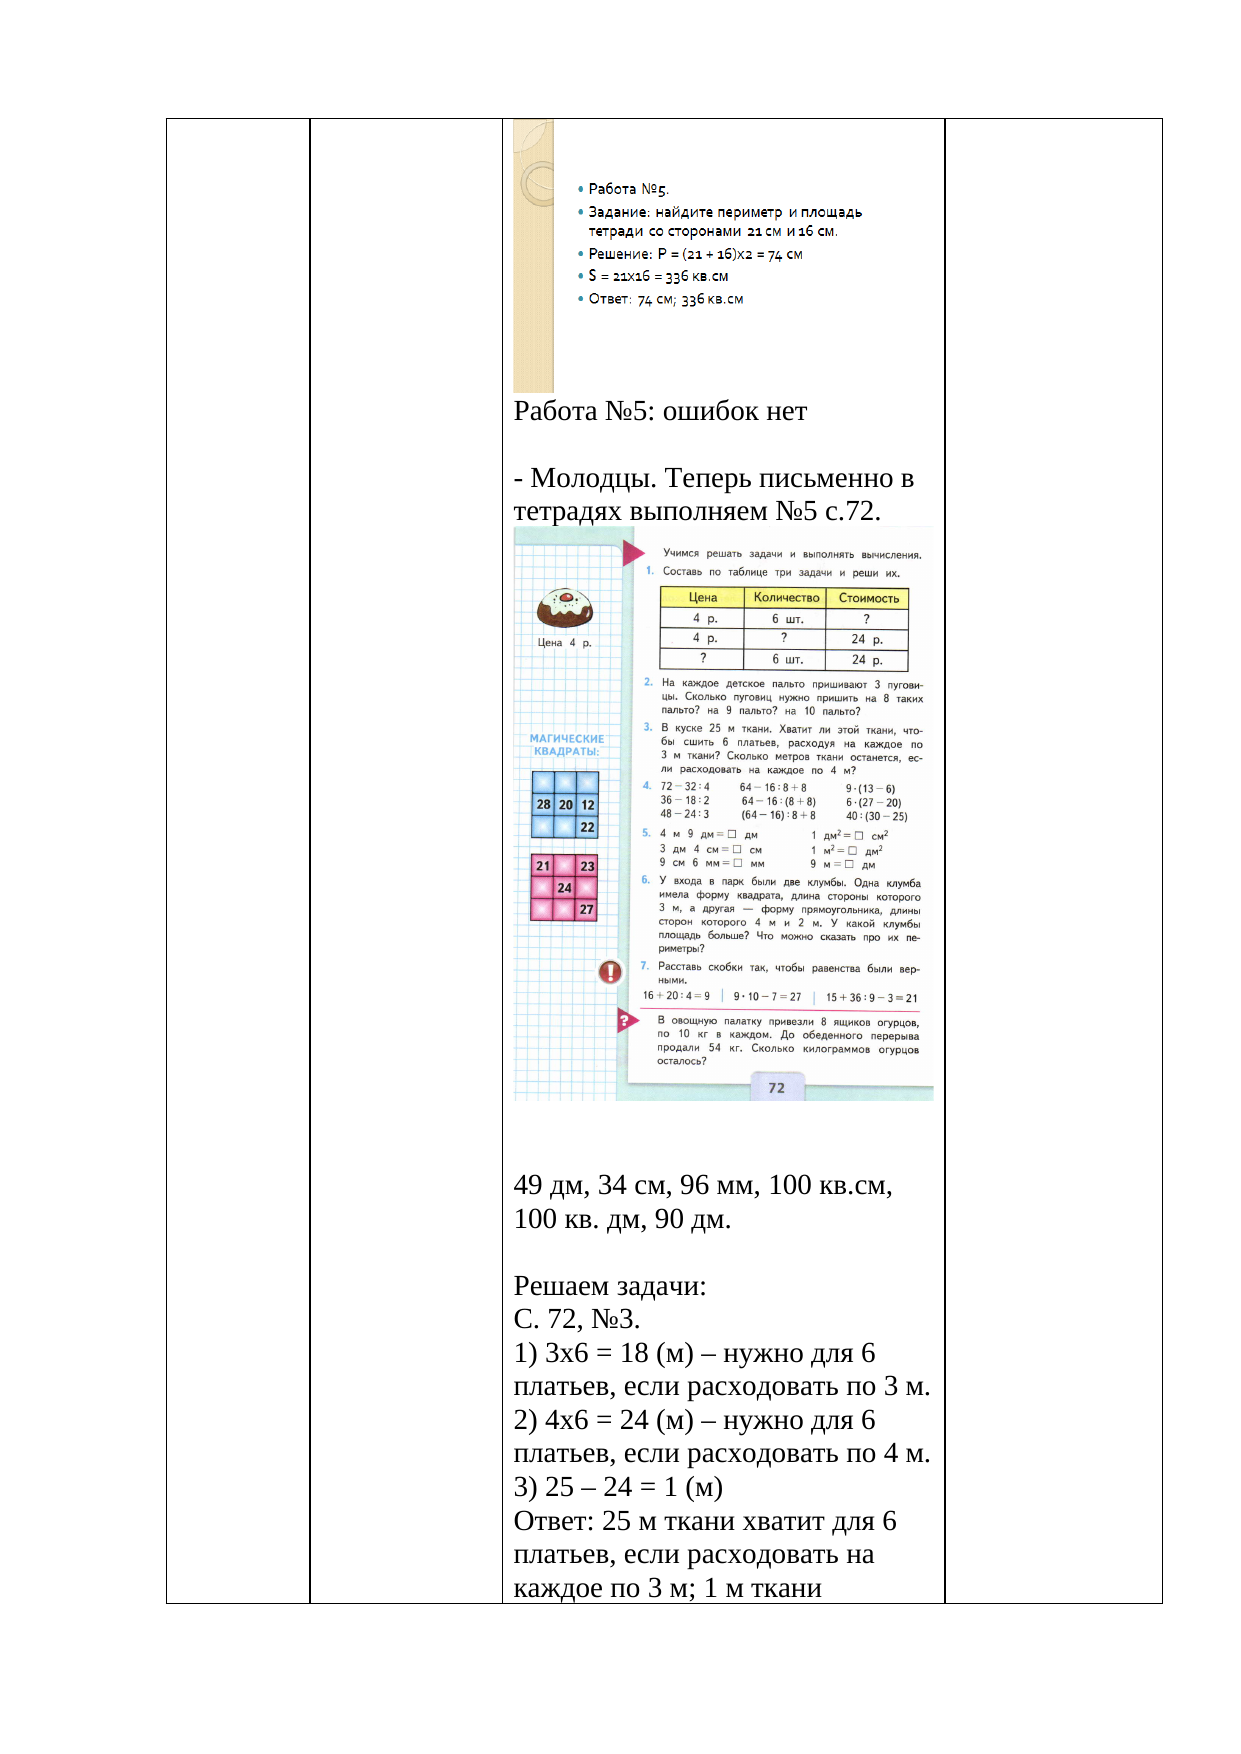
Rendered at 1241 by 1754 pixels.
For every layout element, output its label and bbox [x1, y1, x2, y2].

table_cell [503, 119, 944, 1603]
table_cell [167, 119, 309, 1603]
picture [513, 119, 878, 393]
table_cell [946, 119, 1162, 1603]
table_cell [311, 119, 502, 1603]
